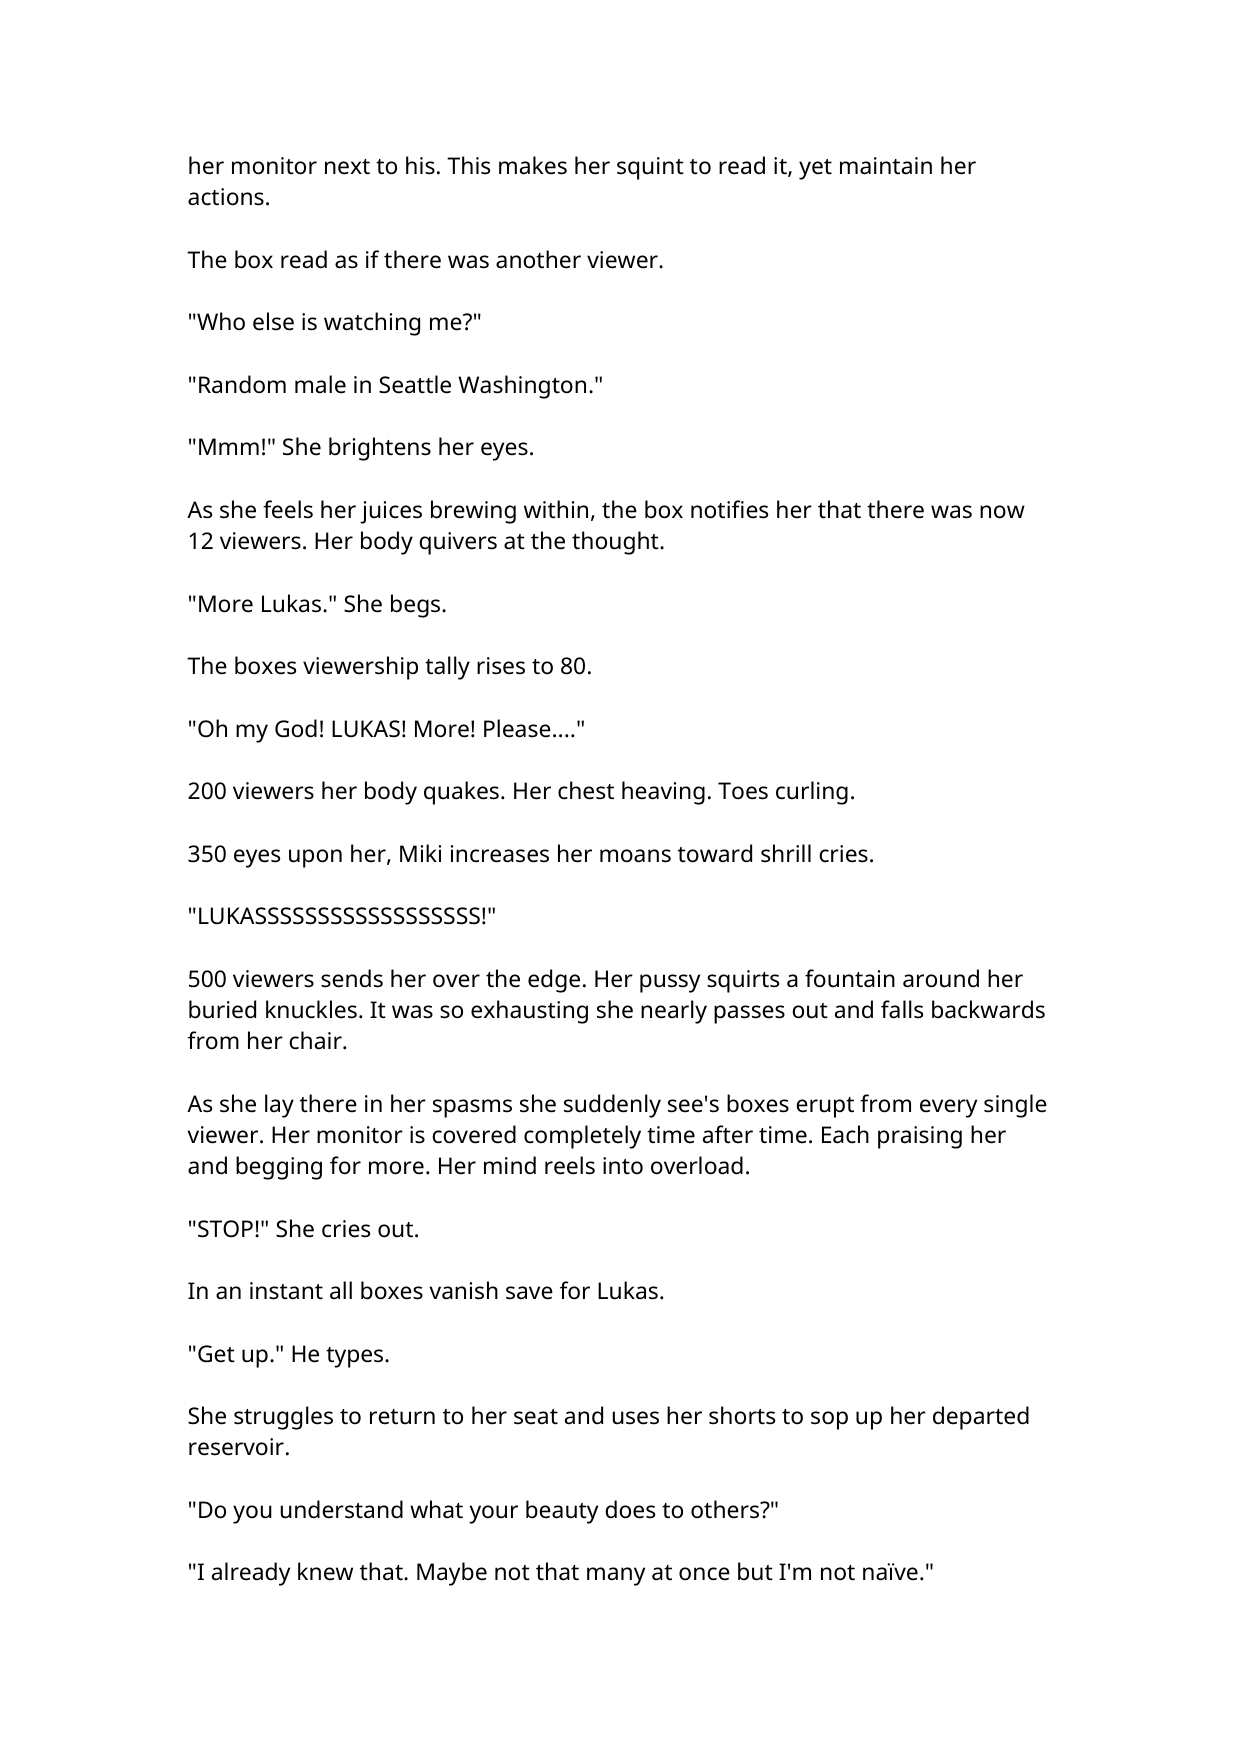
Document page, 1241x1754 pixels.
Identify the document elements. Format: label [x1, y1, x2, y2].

text [187, 150, 1053, 1587]
